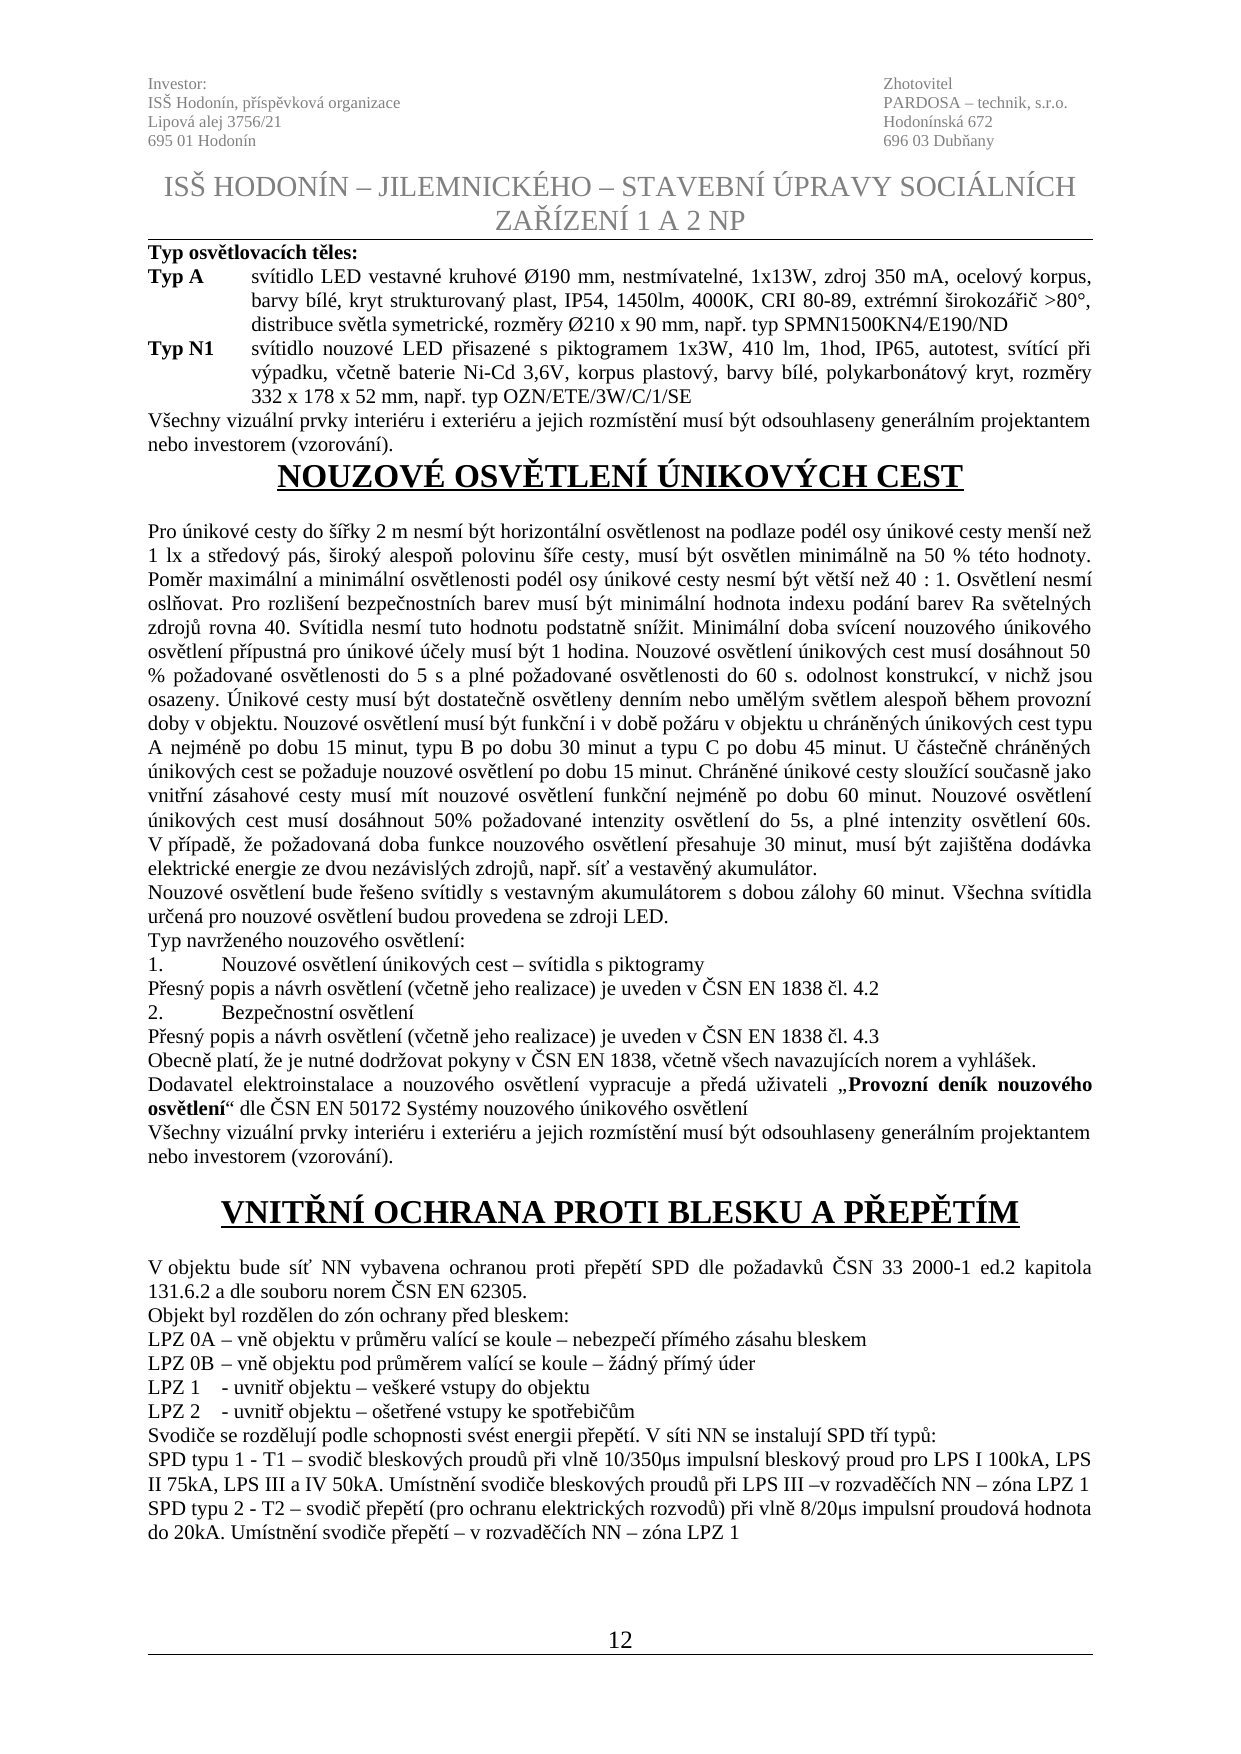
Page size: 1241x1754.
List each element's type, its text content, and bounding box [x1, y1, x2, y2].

text Přesný popis a návrh osvětlení (včetně jeho realizace) je uveden v ČSN EN 1838 čl. 4.3 [148, 1024, 1093, 1048]
text Svodiče se rozdělují podle schopnosti svést energii přepětí. V síti NN se instalují SPD tří typů: [148, 1423, 1093, 1447]
text Typ A svítidlo LED vestavné kruhové Ø190 mm, nestmívatelné, 1x13W, zdroj 350 mA, ocelový korpus, barvy bílé, kryt strukturovaný plast, IP54, 1450lm, 4000K, CRI 80-89, extrémní širokozářič >80°, distribuce světla symetrické, rozměry Ø210 x 90 mm, např. typ SPMN1500KN4/E190/ND [148, 264, 1093, 336]
text VNITŘNÍ OCHRANA PROTI BLESKU A PŘEPĚTÍM [148, 1192, 1093, 1231]
text SPD typu 2 - T2 – svodič přepětí (pro ochranu elektrických rozvodů) při vlně 8/20μs impulsní proudová hodnota do 20kA. Umístnění svodiče přepětí – v rozvaděčích NN – zóna LPZ 1 [148, 1496, 1093, 1544]
text Pro únikové cesty do šířky nesmí být horizontální osvětlenost na podlaze podél osy únikové cesty menší než 1 lx a středový pás, široký alespoň polovinu šíře cesty, musí být osvětlen minimálně na 50 % této hodnoty. Poměr maximální a minimální osvětlenosti podél osy únikové cesty nesmí být větší než 40 : 1. Osvětlení nesmí oslňovat. Pro rozlišení bezpečnostních barev musí být minimální hodnota indexu podání barev Ra světelných zdrojů rovna 40. Svítidla nesmí tuto hodnotu podstatně snížit. Minimální doba svícení nouzového únikového osvětlení přípustná pro únikové účely musí být 1 hodina. Nouzové osvětlení únikových cest musí dosáhnout 50 % požadované osvětlenosti do 5 s a plné požadované osvětlenosti do 60 s. odolnost konstrukcí, v nichž jsou osazeny. Únikové cesty musí být dostatečně osvětleny denním nebo umělým světlem alespoň během provozní doby v objektu. Nouzové osvětlení musí být funkční i v době požáru v objektu u chráněných únikových cest typu A nejméně po dobu 15 minut, typu B po dobu 30 minut a typu C po dobu 45 minut. U částečně chráněných únikových cest se požaduje nouzové osvětlení po dobu 15 minut. Chráněné únikové cesty sloužící současně jako vnitřní zásahové cesty musí mít nouzové osvětlení funkční nejméně po dobu 60 minut. Nouzové osvětlení únikových cest musí dosáhnout 50% požadované intenzity osvětlení do 5s, a plné intenzity osvětlení 60s. V případě, že požadovaná doba funkce nouzového osvětlení přesahuje 30 minut, musí být zajištěna dodávka elektrické energie ze dvou nezávislých zdrojů, např. síť a vestavěný akumulátor. [148, 519, 1093, 880]
text Typ navrženého nouzového osvětlení: [148, 928, 1093, 952]
text SPD typu 1 - T1 – svodič bleskových proudů při vlně 10/350μs impulsní bleskový proud pro LPS I 100kA, LPS II 75kA, LPS III a IV 50kA. Umístnění svodiče bleskových proudů při LPS III –v rozvaděčích NN – zóna LPZ 1 [148, 1447, 1093, 1496]
text LPZ 1 - uvnitř objektu – veškeré vstupy do objektu [148, 1375, 1093, 1399]
text Obecně platí, že je nutné dodržovat pokyny v ČSN EN 1838, včetně všech navazujících norem a vyhlášek. [148, 1048, 1093, 1072]
text NOUZOVÉ OSVĚTLENÍ ÚNIKOVÝCH CEST [148, 456, 1093, 495]
text Typ N1 svítidlo nouzové LED přisazené s piktogramem 1x3W, 410 lm, 1hod, IP65, autotest, svítící při výpadku, včetně baterie Ni-Cd 3,6V, korpus plastový, barvy bílé, polykarbonátový kryt, rozměry 332 x 178 x 52 mm, např. typ OZN/ETE/3W/C/1/SE [148, 336, 1093, 408]
text Objekt byl rozdělen do zón ochrany před bleskem: [148, 1303, 1093, 1327]
text Všechny vizuální prvky interiéru i exteriéru a jejich rozmístění musí být odsouhlaseny generálním projektantem nebo investorem (vzorování). [148, 408, 1093, 456]
text Typ osvětlovacích těles: [148, 240, 1093, 264]
text Všechny vizuální prvky interiéru i exteriéru a jejich rozmístění musí být odsouhlaseny generálním projektantem nebo investorem (vzorování). [148, 1120, 1093, 1168]
text LPZ 2 - uvnitř objektu – ošetřené vstupy ke spotřebičům [148, 1399, 1093, 1423]
list Nouzové osvětlení únikových cest – svítidla s piktogramy [148, 952, 1093, 976]
text V objektu bude síť NN vybavena ochranou proti přepětí SPD dle požadavků ČSN 33 2000-1 ed.2 kapitola 131.6.2 a dle souboru norem ČSN EN 62305. [148, 1255, 1093, 1303]
text LPZ 0B – vně objektu pod průměrem valící se koule – žádný přímý úder [148, 1351, 1093, 1375]
list Bezpečnostní osvětlení [148, 1000, 1093, 1024]
text Přesný popis a návrh osvětlení (včetně jeho realizace) je uveden v ČSN EN 1838 čl. 4.2 [148, 976, 1093, 1000]
text Dodavatel elektroinstalace a nouzového osvětlení vypracuje a předá uživateli „Provozní deník nouzového osvětlení“ dle ČSN EN 50172 Systémy nouzového únikového osvětlení [148, 1072, 1093, 1120]
text LPZ 0A – vně objektu v průměru valící se koule – nebezpečí přímého zásahu bleskem [148, 1327, 1093, 1351]
text Nouzové osvětlení bude řešeno svítidly s vestavným akumulátorem s dobou zálohy 60 minut. Všechna svítidla určená pro nouzové osvětlení budou provedena se zdroji LED. [148, 880, 1093, 928]
